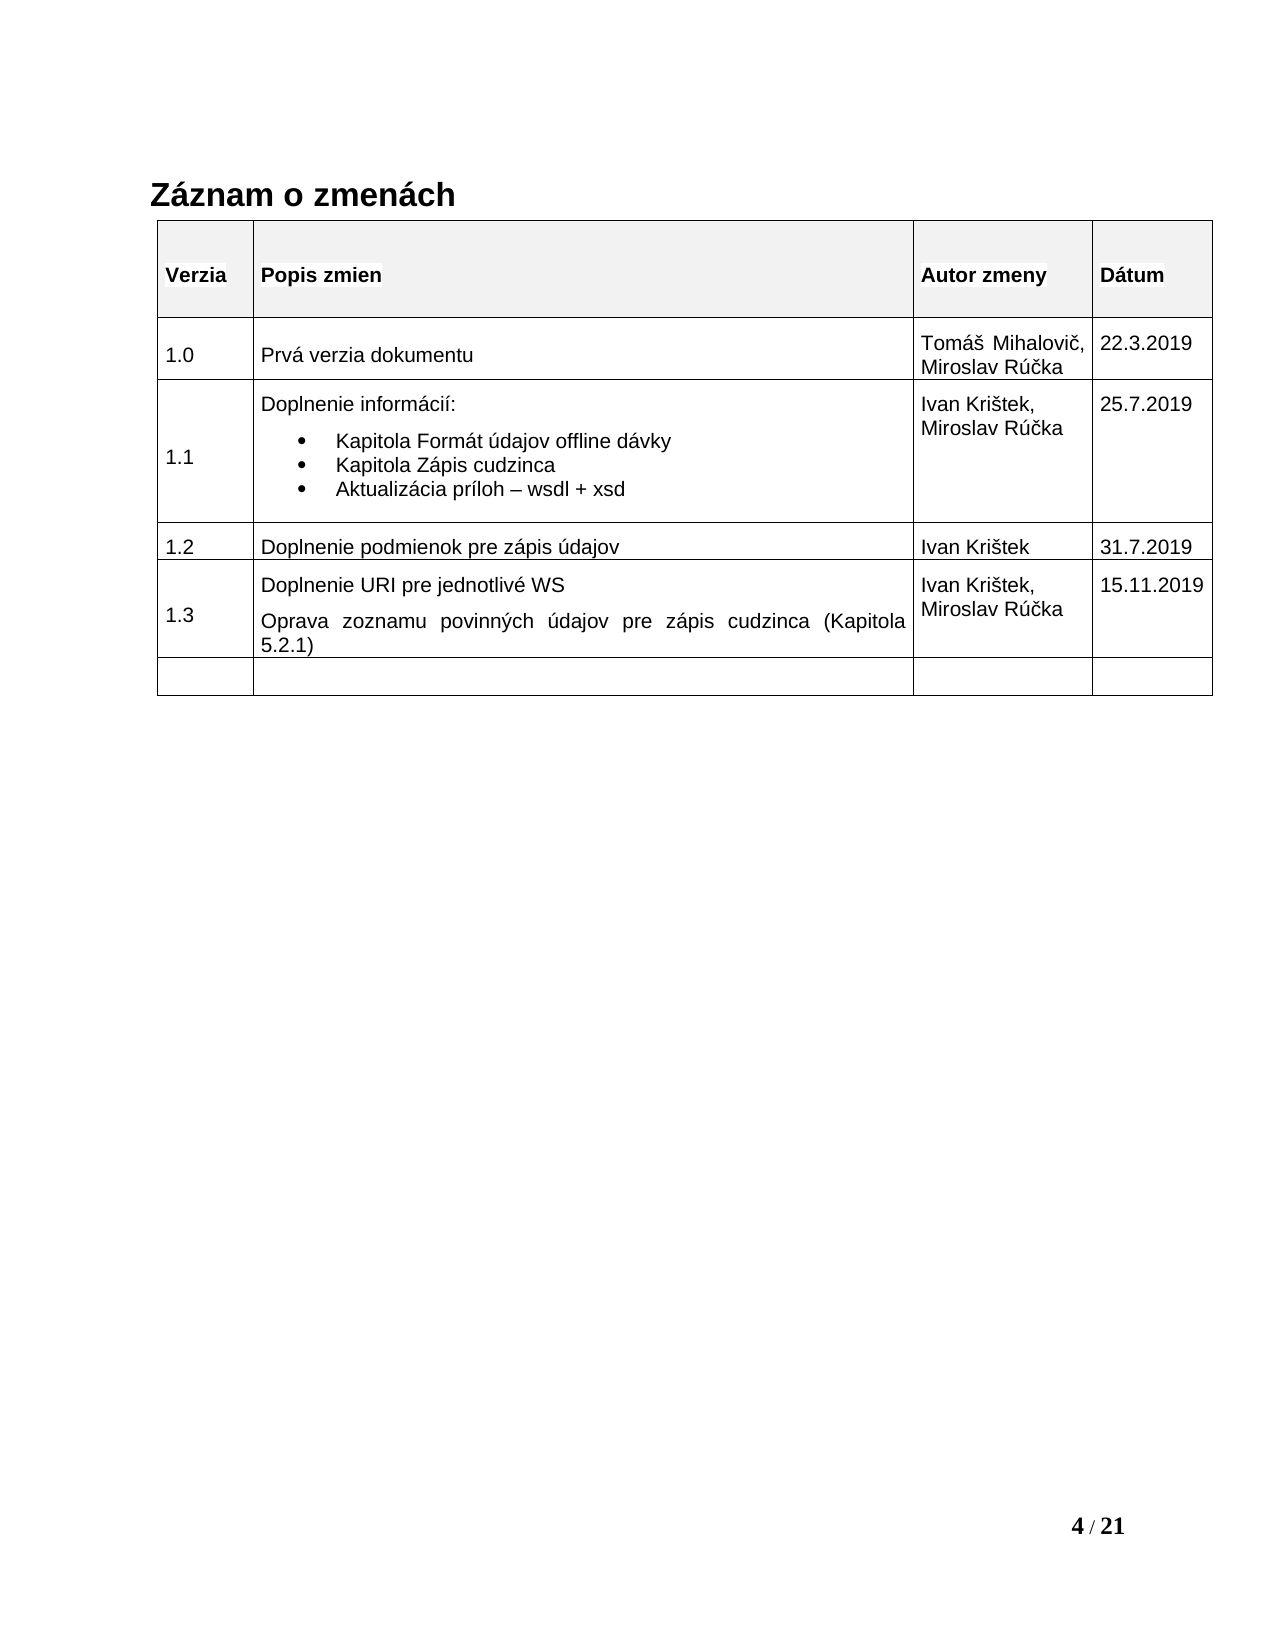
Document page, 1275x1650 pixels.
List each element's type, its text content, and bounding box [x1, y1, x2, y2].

table_header Autor zmeny [914, 221, 1092, 317]
table_cell 15.11.2019 [1093, 560, 1212, 657]
table_cell 31.7.2019 [1093, 523, 1212, 559]
table_header Dátum [1093, 221, 1212, 317]
table_cell Ivan Krištek, Miroslav Rúčka [914, 560, 1092, 657]
table_cell 22.3.2019 [1093, 318, 1212, 378]
subtitle Záznam o zmenách [150, 175, 1125, 213]
table_cell 1.0 [158, 318, 253, 378]
table_cell [254, 658, 913, 694]
table_cell Doplnenie podmienok pre zápis údajov [254, 523, 913, 559]
table_cell Prvá verzia dokumentu [254, 318, 913, 378]
table_cell 1.1 [158, 380, 253, 522]
table_cell 1.3 [158, 560, 253, 657]
table_cell Ivan Krištek [914, 523, 1092, 559]
table_cell 25.7.2019 [1093, 380, 1212, 522]
table_cell Doplnenie informácií: Kapitola Formát údajov offline dávky Kapitola Zápis cudzinca Aktualizácia príloh – wsdl + xsd [254, 380, 913, 522]
table_cell [914, 658, 1092, 694]
table_header Popis zmien [254, 221, 913, 317]
table_header Verzia [158, 221, 253, 317]
table_cell Tomáš Mihalovič, Miroslav Rúčka [914, 318, 1092, 378]
table_cell [1093, 658, 1212, 694]
table_cell 1.2 [158, 523, 253, 559]
table_cell [158, 658, 253, 694]
table_cell Doplnenie URI pre jednotlivé WS Oprava zoznamu povinných údajov pre zápis cudzinca (Kapitola 5.2.1) [254, 560, 913, 657]
table_cell Ivan Krištek, Miroslav Rúčka [914, 380, 1092, 522]
